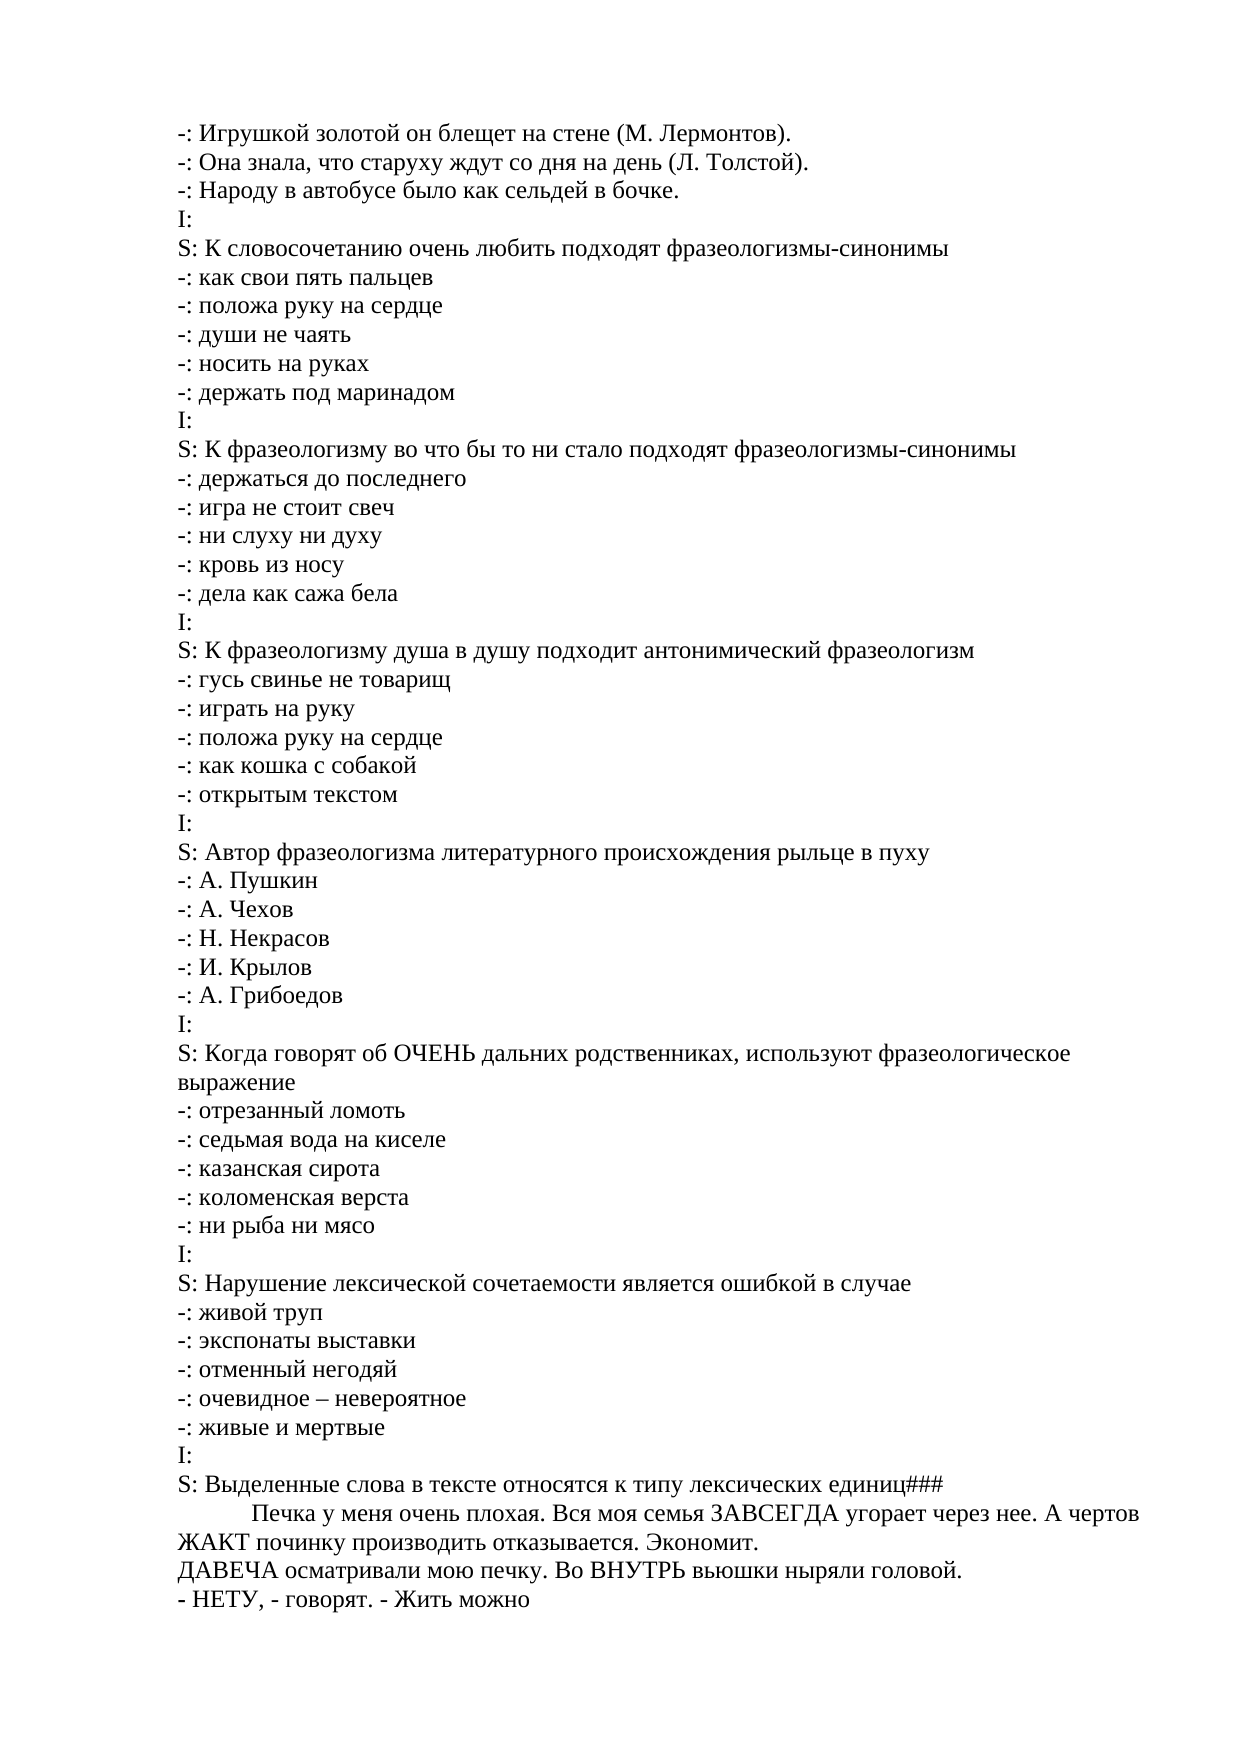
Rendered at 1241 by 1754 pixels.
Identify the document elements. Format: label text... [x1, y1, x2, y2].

text S: К фразеологизму душа в душу подходит антонимический фразеологизм [177, 636, 1152, 664]
text -: Игрушкой золотой он блещет на стене (М. Лермонтов). [177, 118, 1152, 147]
text -: А. Грибоедов [177, 981, 1152, 1009]
text I: [177, 1239, 1152, 1268]
text S: Автор фразеологизма литературного происхождения рыльце в пуху [177, 837, 1152, 866]
text -: экспонаты выставки [177, 1326, 1152, 1354]
text -: седьмая вода на киселе [177, 1124, 1152, 1153]
text ДАВЕЧА осматривали мою печку. Во ВНУТРЬ вьюшки ныряли головой. [177, 1556, 1152, 1584]
text -: живые и мертвые [177, 1412, 1152, 1441]
text I: [177, 808, 1152, 837]
text -: А. Пушкин [177, 866, 1152, 894]
text -: Народу в автобусе было как сельдей в бочке. [177, 176, 1152, 204]
text -: держаться до последнего [177, 463, 1152, 492]
text - НЕТУ, - говорят. - Жить можно [177, 1584, 1152, 1613]
text I: [177, 607, 1152, 636]
text S: К фразеологизму во что бы то ни стало подходят фразеологизмы-синонимы [177, 434, 1152, 463]
text I: [177, 1441, 1152, 1469]
text -: положа руку на сердце [177, 291, 1152, 319]
text -: играть на руку [177, 693, 1152, 722]
text -: держать под маринадом [177, 377, 1152, 406]
text -: очевидное – невероятное [177, 1383, 1152, 1412]
text -: дела как сажа бела [177, 578, 1152, 607]
text -: ни рыба ни мясо [177, 1211, 1152, 1239]
text S: Когда говорят об ОЧЕНЬ дальних родственниках, используют фразеологическое выражение [177, 1038, 1152, 1096]
text I: [177, 204, 1152, 233]
text S: Нарушение лексической сочетаемости является ошибкой в случае [177, 1268, 1152, 1297]
text S: К словосочетанию очень любить подходят фразеологизмы-синонимы [177, 233, 1152, 262]
text -: ни слуху ни духу [177, 521, 1152, 549]
text -: открытым текстом [177, 779, 1152, 808]
text -: отменный негодяй [177, 1354, 1152, 1383]
text -: носить на руках [177, 348, 1152, 377]
text -: кровь из носу [177, 549, 1152, 578]
text S: Выделенные слова в тексте относятся к типу лексических единиц### [177, 1469, 1152, 1498]
text -: Н. Некрасов [177, 923, 1152, 952]
text -: игра не стоит свеч [177, 492, 1152, 521]
text -: казанская сирота [177, 1153, 1152, 1182]
text -: как кошка с собакой [177, 751, 1152, 779]
text -: души не чаять [177, 319, 1152, 348]
text -: коломенская верста [177, 1182, 1152, 1211]
text -: положа руку на сердце [177, 722, 1152, 751]
text -: как свои пять пальцев [177, 262, 1152, 291]
text -: отрезанный ломоть [177, 1096, 1152, 1124]
text Печка у меня очень плохая. Вся моя семья ЗАВСЕГДА угорает через нее. А чертов ЖАКТ починку производить отказывается. Экономит. [177, 1498, 1152, 1556]
text -: И. Крылов [177, 952, 1152, 981]
text -: А. Чехов [177, 894, 1152, 923]
text I: [177, 1009, 1152, 1038]
text I: [177, 406, 1152, 434]
text -: гусь свинье не товарищ [177, 664, 1152, 693]
text -: живой труп [177, 1297, 1152, 1326]
text -: Она знала, что старуху ждут со дня на день (Л. Толстой). [177, 147, 1152, 176]
